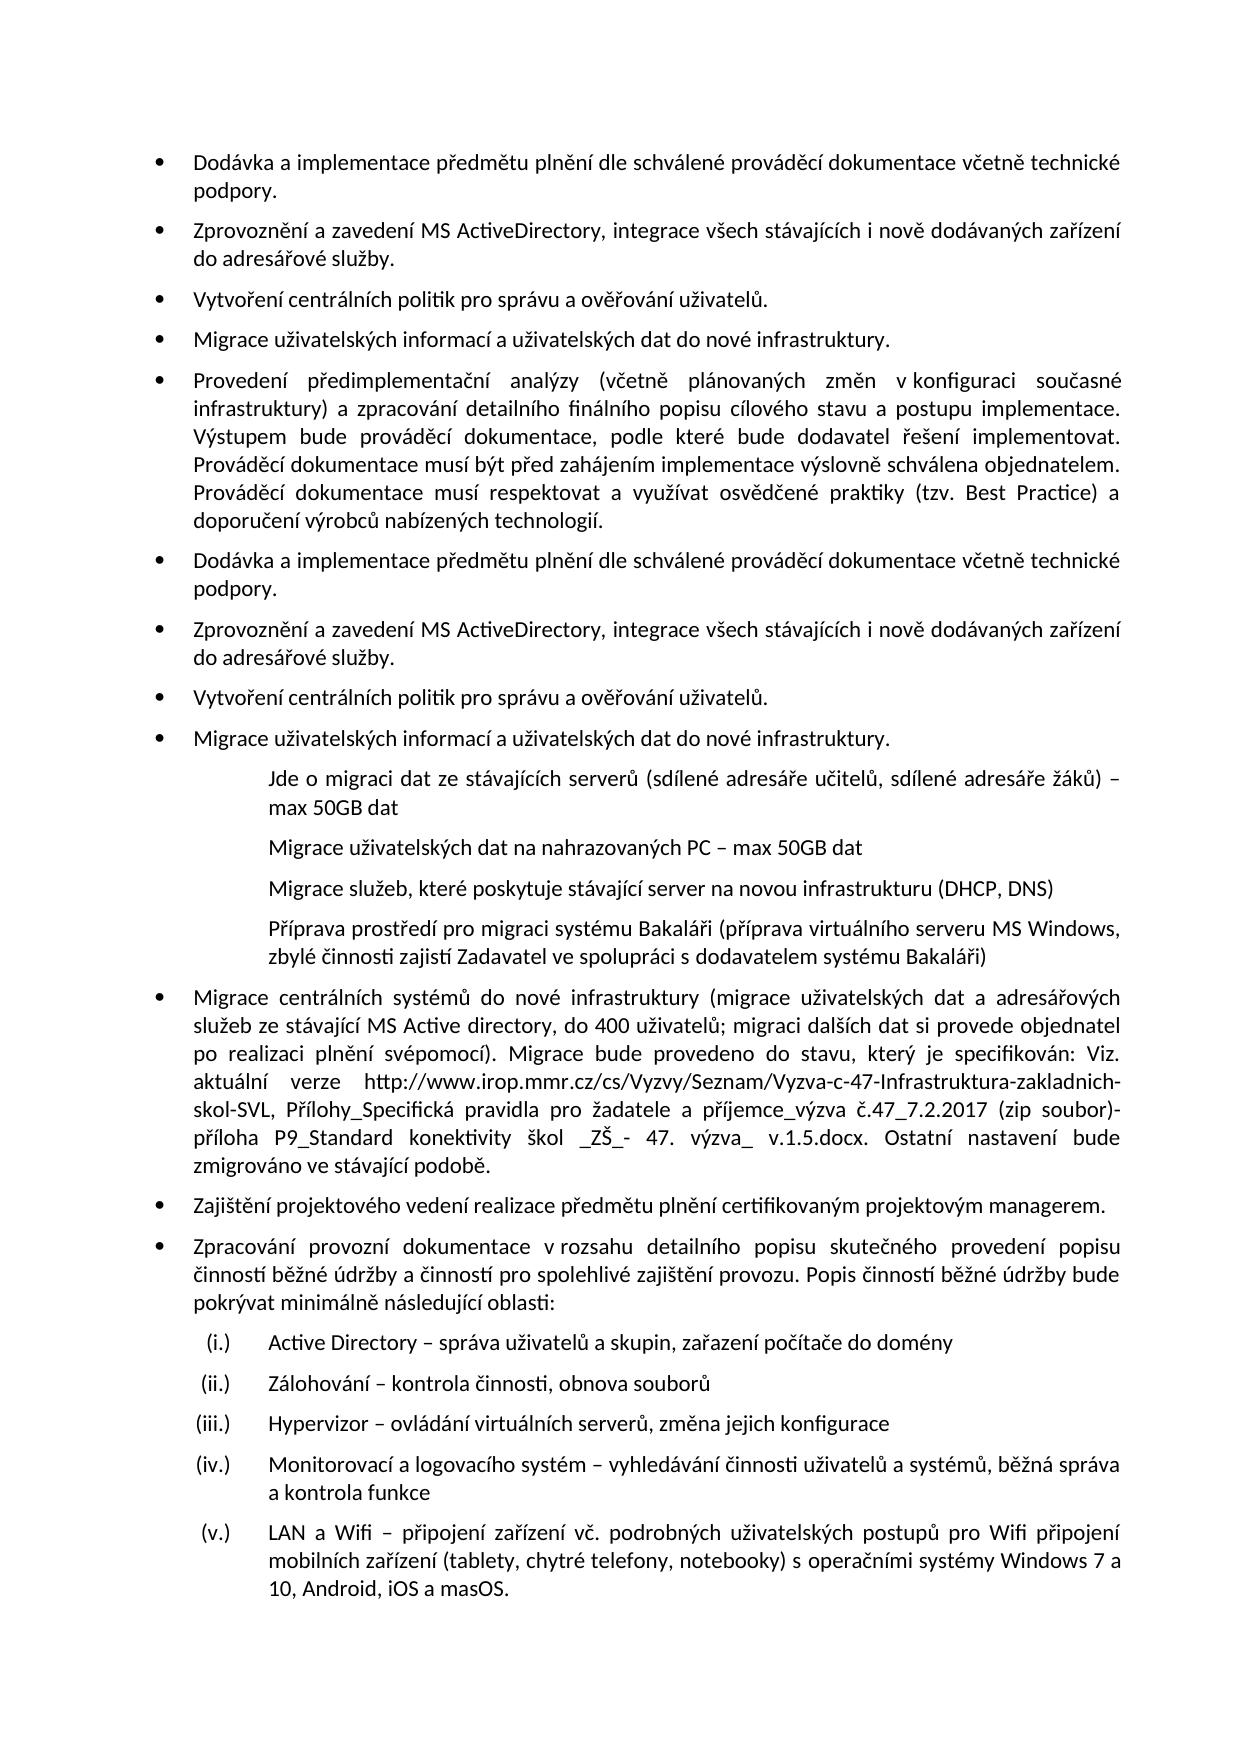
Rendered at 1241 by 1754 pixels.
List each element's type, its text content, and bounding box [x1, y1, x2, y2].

list Dodávka a implementace předmětu plnění dle schválené prováděcí dokumentace včetně technické podpory. [156, 148, 1122, 204]
list Příprava prostředí pro migraci systému Bakaláři (příprava virtuálního serveru MS Windows, zbylé činnosti zajistí Zadavatel ve spolupráci s dodavatelem systému Bakaláři) [268, 914, 1122, 970]
list Vytvoření centrálních politik pro správu a ověřování uživatelů. [156, 285, 1122, 313]
list Jde o migraci dat ze stávajících serverů (sdílené adresáře učitelů, sdílené adresáře žáků) – max 50GB dat [268, 764, 1122, 821]
list Migrace služeb, které poskytuje stávající server na novou infrastrukturu (DHCP, DNS) [268, 874, 1122, 902]
list Monitorovací a logovacího systém – vyhledávání činnosti uživatelů a systémů, běžná správa a kontrola funkce [231, 1450, 1122, 1506]
list Migrace uživatelských dat na nahrazovaných PC – max 50GB dat [193, 833, 1122, 861]
list Zprovoznění a zavedení MS ActiveDirectory, integrace všech stávajících i nově dodávaných zařízení do adresářové služby. [156, 216, 1122, 272]
list Vytvoření centrálních politik pro správu a ověřování uživatelů. [156, 683, 1122, 712]
list Zajištění projektového vedení realizace předmětu plnění certifikovaným projektovým managerem. [156, 1191, 1122, 1219]
list Zprovoznění a zavedení MS ActiveDirectory, integrace všech stávajících i nově dodávaných zařízení do adresářové služby. [156, 615, 1122, 671]
list Hypervizor – ovládání virtuálních serverů, změna jejich konfigurace [231, 1409, 1122, 1437]
list LAN a Wifi – připojení zařízení vč. podrobných uživatelských postupů pro Wifi připojení mobilních zařízení (tablety, chytré telefony, notebooky) s operačními systémy Windows 7 a 10, Android, iOS a masOS. [231, 1518, 1122, 1603]
list Migrace centrálních systémů do nové infrastruktury (migrace uživatelských dat a adresářových služeb ze stávající MS Active directory, do 400 uživatelů; migraci dalších dat si provede objednatel po realizaci plnění svépomocí). Migrace bude provedeno do stavu, který je specifikován: Viz. aktuální verze http://www.irop.mmr.cz/cs/Vyzvy/Seznam/Vyzva-c-47-Infrastruktura-zakladnich-skol-SVL, Přílohy_Specifická pravidla pro žadatele a příjemce_výzva č.47_7.2.2017 (zip soubor)-příloha P9_Standard konektivity škol _ZŠ_- 47. výzva_ v.1.5.docx. Ostatní nastavení bude zmigrováno ve stávající podobě. [156, 983, 1122, 1179]
list Migrace uživatelských informací a uživatelských dat do nové infrastruktury. [156, 325, 1122, 353]
list Zpracování provozní dokumentace v rozsahu detailního popisu skutečného provedení popisu činností běžné údržby a činností pro spolehlivé zajištění provozu. Popis činností běžné údržby bude pokrývat minimálně následující oblasti: [156, 1232, 1122, 1316]
list Migrace uživatelských informací a uživatelských dat do nové infrastruktury. [156, 724, 1122, 752]
list Zálohování – kontrola činnosti, obnova souborů [231, 1369, 1122, 1397]
list Dodávka a implementace předmětu plnění dle schválené prováděcí dokumentace včetně technické podpory. [156, 546, 1122, 602]
list Active Directory – správa uživatelů a skupin, zařazení počítače do domény [231, 1328, 1122, 1356]
